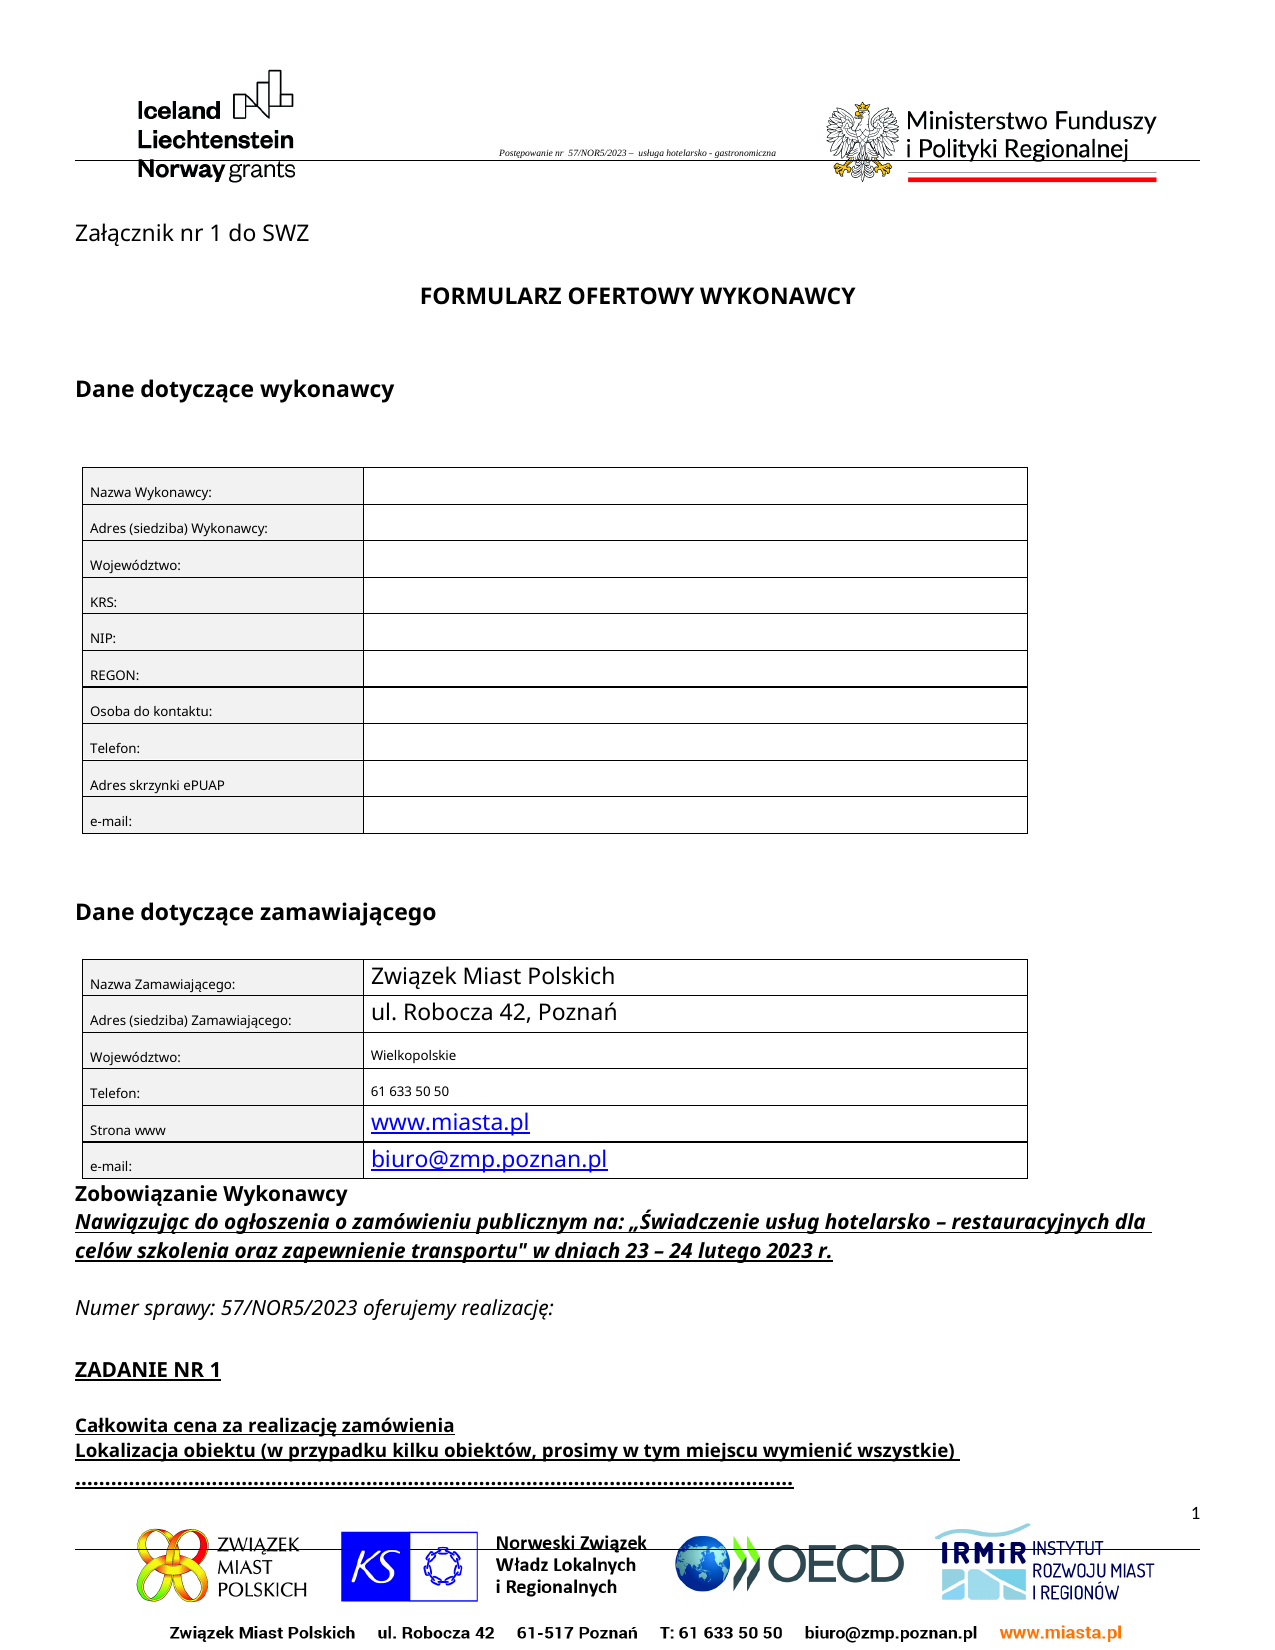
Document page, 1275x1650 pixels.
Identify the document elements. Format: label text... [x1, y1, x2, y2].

table_header Nazwa Zamawiającego: [83, 960, 363, 995]
table_cell Adres (siedziba) Wykonawcy: [83, 505, 363, 540]
table_cell [364, 505, 1027, 540]
table_header Związek Miast Polskich [364, 960, 1027, 995]
table_cell Strona www [83, 1106, 363, 1141]
table_cell [364, 724, 1027, 759]
table_cell Telefon: [83, 1069, 363, 1105]
text FORMULARZ OFERTOWY WYKONAWCY [75, 280, 1200, 311]
text Załącznik nr 1 do SWZ [75, 217, 1200, 248]
table_cell Adres (siedziba) Zamawiającego: [83, 996, 363, 1032]
table_cell [364, 761, 1027, 796]
text Nawiązując do ogłoszenia o zamówieniu publicznym na: „Świadczenie usług hotelarsko – restauracyjnych dla celów szkolenia oraz zapewnienie transportu" w dniach 23 – 24 lutego 2023 r. [75, 1207, 1200, 1264]
table_cell e-mail: [83, 1143, 363, 1178]
text Dane dotyczące wykonawcy [75, 373, 1200, 405]
table_cell Wielkopolskie [364, 1033, 1027, 1068]
table_cell Adres skrzynki ePUAP [83, 761, 363, 796]
table_cell Osoba do kontaktu: [83, 688, 363, 723]
table_cell [364, 614, 1027, 650]
table_cell [364, 541, 1027, 577]
text ZADANIE NR 1 [75, 1355, 1200, 1384]
table_cell e-mail: [83, 797, 363, 833]
table_cell 61 633 50 50 [364, 1069, 1027, 1105]
table_cell www.miasta.pl [364, 1106, 1027, 1141]
table_cell REGON: [83, 651, 363, 686]
table_cell Województwo: [83, 1033, 363, 1068]
table_cell [364, 651, 1027, 686]
picture [62, 18, 1229, 1650]
table_cell [364, 578, 1027, 613]
table_header [364, 468, 1027, 504]
table_cell NIP: [83, 614, 363, 650]
text Dane dotyczące zamawiającego [75, 896, 1200, 927]
text Lokalizacja obiektu (w przypadku kilku obiektów, prosimy w tym miejscu wymienić wszystkie) …………………………………………………………………………………………………….…… [75, 1438, 1200, 1492]
table_cell [364, 688, 1027, 723]
text Zobowiązanie Wykonawcy [75, 1179, 1200, 1207]
table_cell Telefon: [83, 724, 363, 759]
table_cell [364, 797, 1027, 833]
table_header Nazwa Wykonawcy: [83, 468, 363, 504]
text Numer sprawy: 57/NOR5/2023 oferujemy realizację: [75, 1293, 1200, 1321]
table_cell ul. Robocza 42, Poznań [364, 996, 1027, 1032]
text Całkowita cena za realizację zamówienia [75, 1412, 1200, 1438]
table_cell Województwo: [83, 541, 363, 577]
table_cell KRS: [83, 578, 363, 613]
table_cell biuro@zmp.poznan.pl [364, 1143, 1027, 1178]
